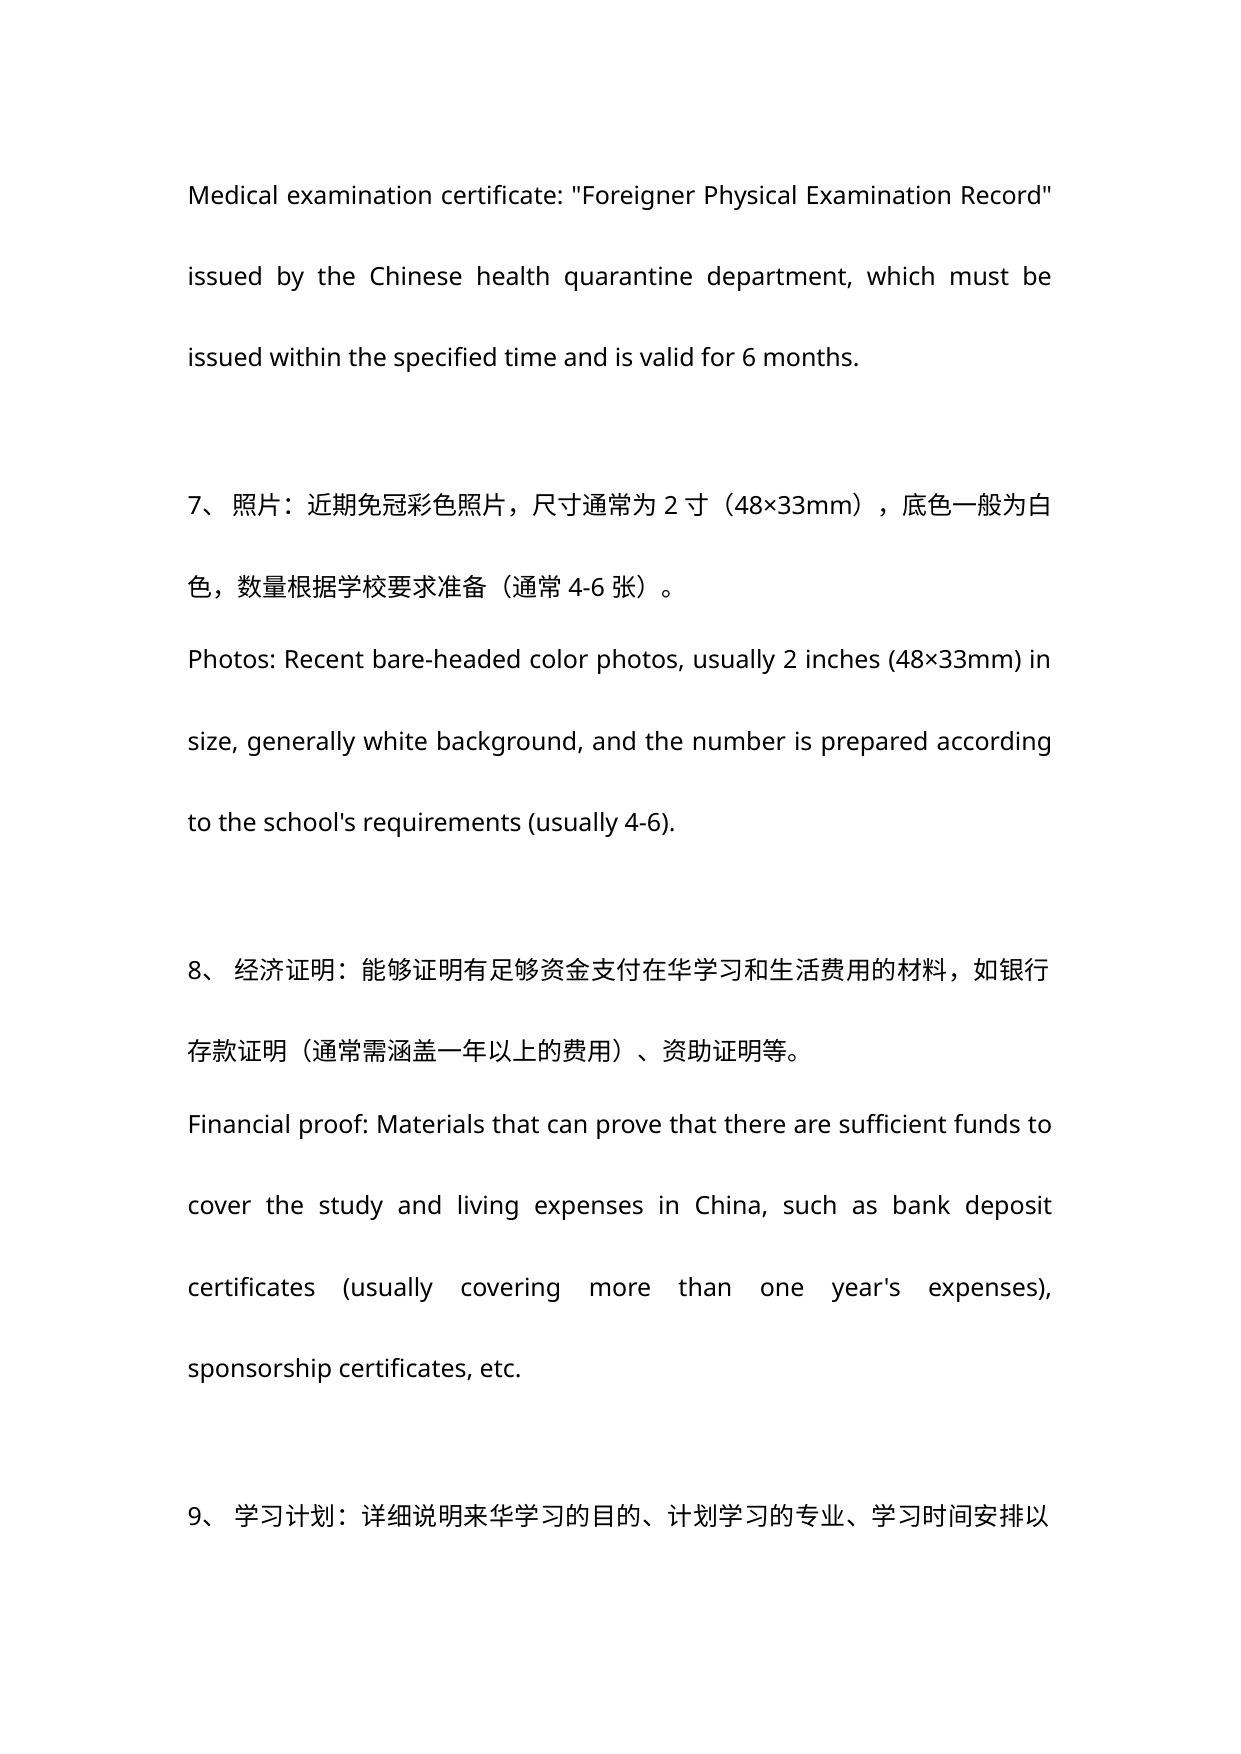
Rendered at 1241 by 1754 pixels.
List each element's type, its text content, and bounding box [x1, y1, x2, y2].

text Medical examination certificate: "Foreigner Physical Examination Record" issued by the Chinese health quarantine department, which must be issued within the specified time and is valid for 6 months. [187, 162, 1053, 389]
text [187, 1482, 1053, 1547]
text Financial proof: Materials that can prove that there are sufficient funds to cover the study and living expenses in China, such as bank deposit certificates (usually covering more than one year's expenses), sponsorship certificates, etc. [187, 1091, 1053, 1400]
text 7、 照片：近期免冠彩色照片，尺寸通常为 2 寸（48×33mm），底色一般为白色，数量根据学校要求准备（通常 4-6 张）。 [187, 471, 1053, 618]
text Photos: Recent bare-headed color photos, usually 2 inches (48×33mm) in size, generally white background, and the number is prepared according to the school's requirements (usually 4-6). [187, 627, 1053, 854]
text 8、 经济证明：能够证明有足够资金支付在华学习和生活费用的材料，如银行存款证明（通常需涵盖一年以上的费用）、资助证明等。 [187, 936, 1053, 1082]
